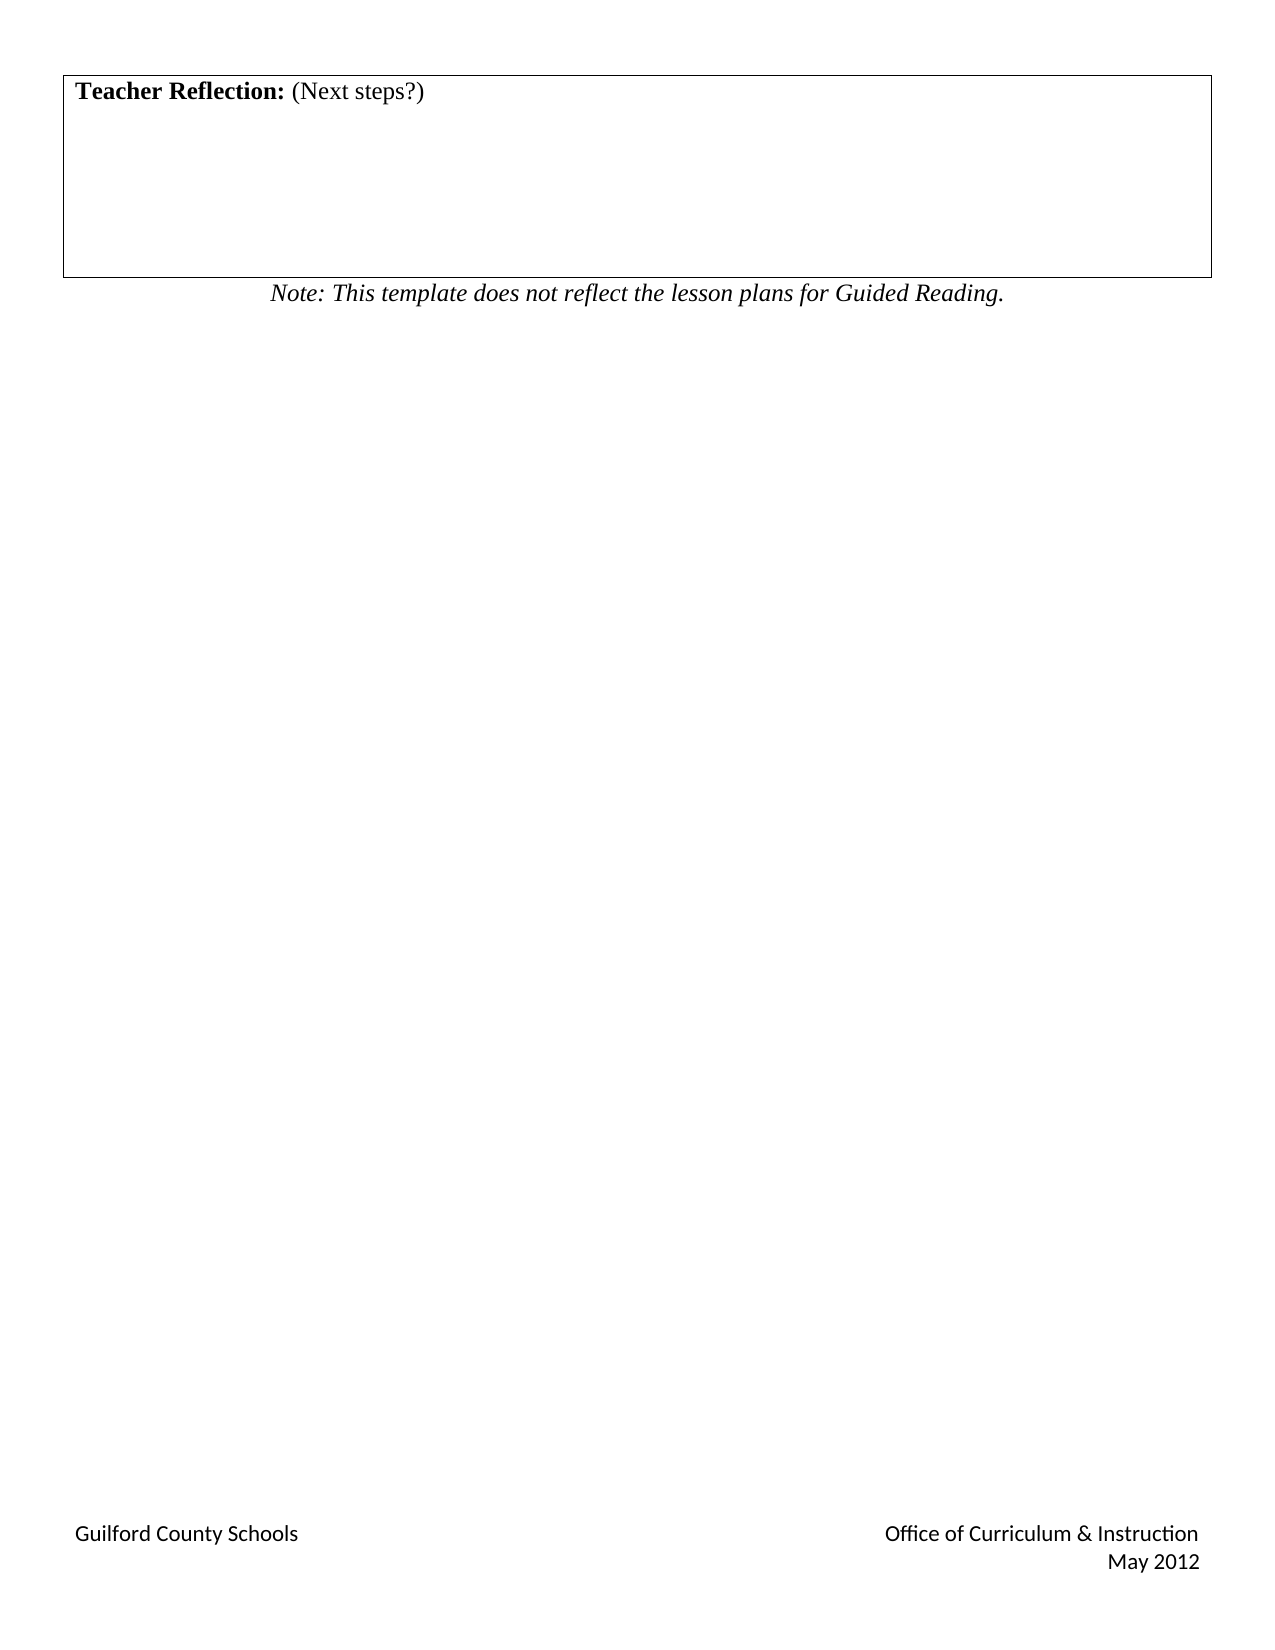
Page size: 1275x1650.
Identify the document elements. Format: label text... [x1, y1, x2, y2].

table_cell Teacher Reflection: (Next steps?) [64, 76, 1211, 277]
text Note: This template does not reflect the lesson plans for Guided Reading. [75, 278, 1200, 307]
